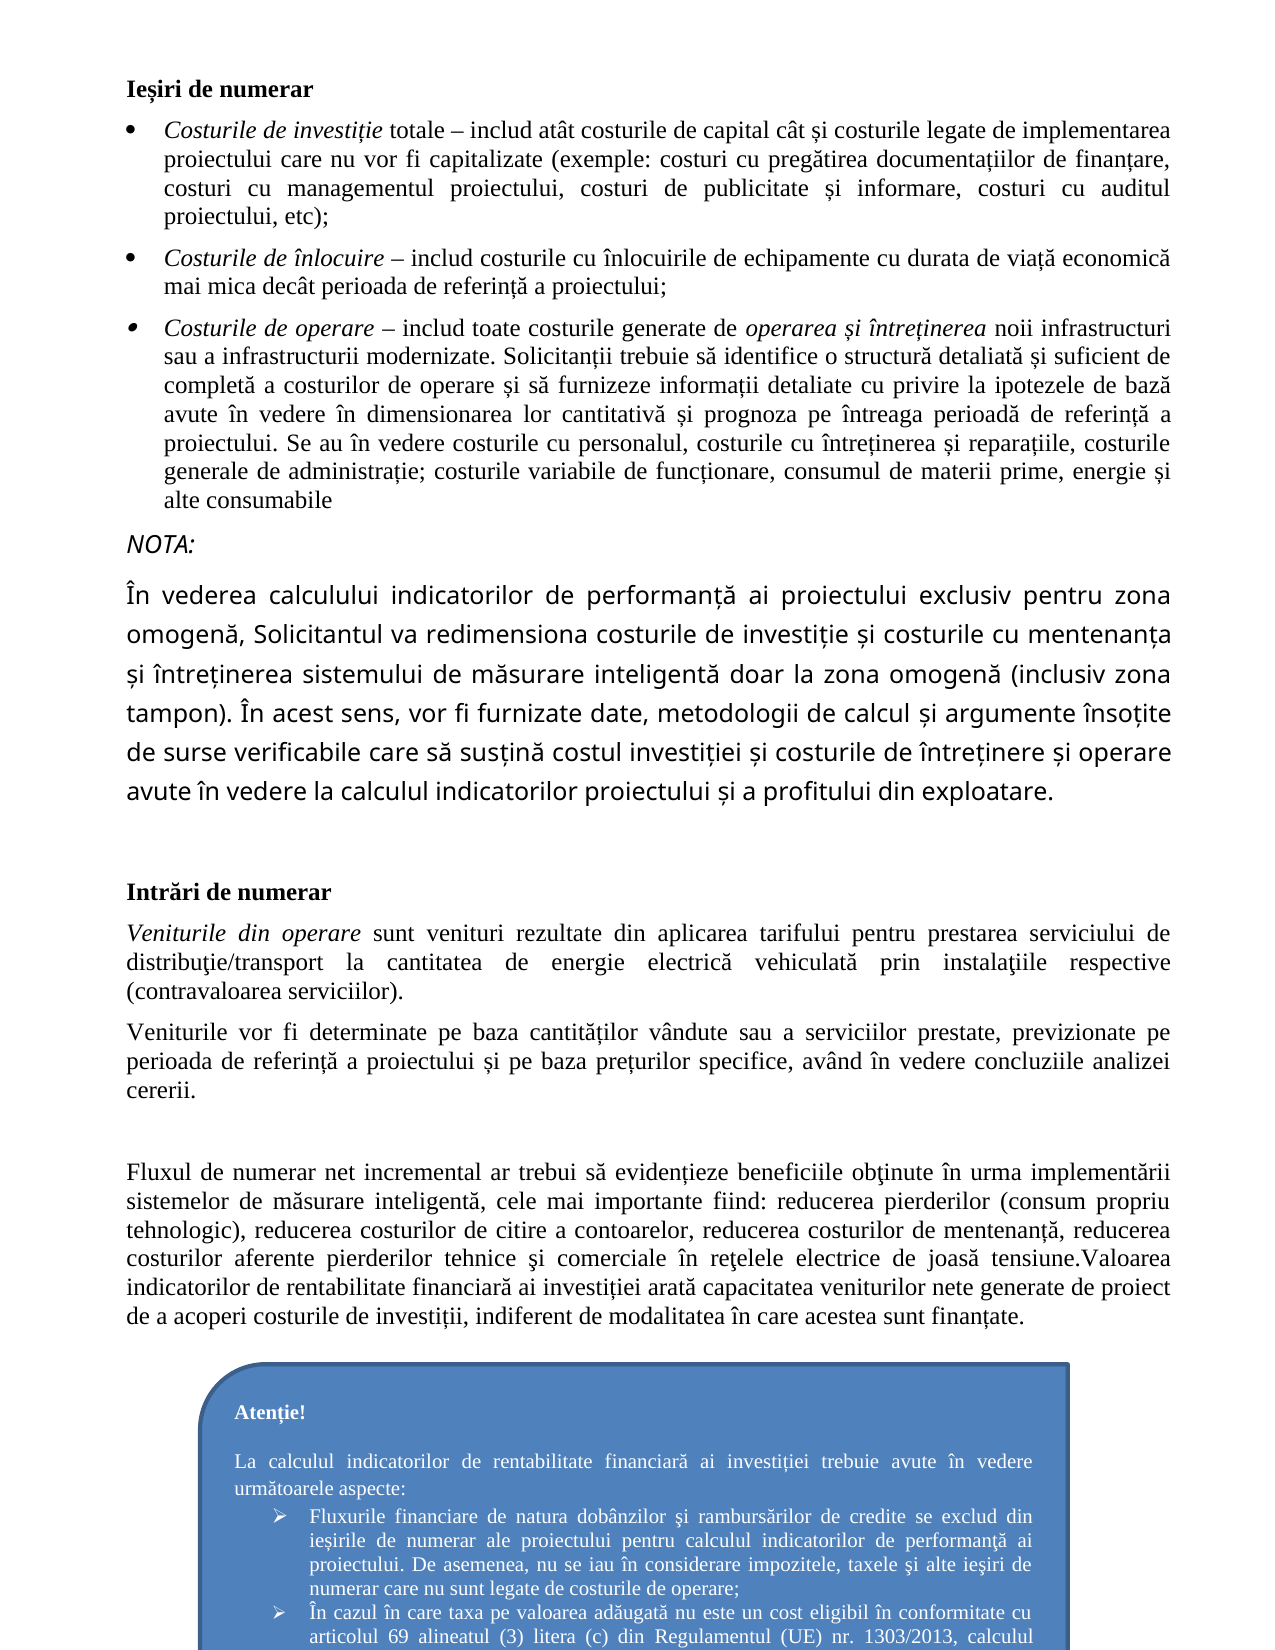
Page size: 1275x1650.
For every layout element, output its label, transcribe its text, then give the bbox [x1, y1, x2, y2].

text Veniturile vor fi determinate pe baza cantităților vândute sau a serviciilor prestate, previzionate pe perioada de referință a proiectului și pe baza prețurilor specifice, având în vedere concluziile analizei cererii. [126, 1017, 1172, 1103]
text În vederea calculului indicatorilor de performanță ai proiectului exclusiv pentru zona omogenă, Solicitantul va redimensiona costurile de investiție și costurile cu mentenanța și întreținerea sistemului de măsurare inteligentă doar la zona omogenă (inclusiv zona tampon). În acest sens, vor fi furnizate date, metodologii de calcul și argumente însoțite de surse verificabile care să susțină costul investiției și costurile de întreținere și operare avute în vedere la calculul indicatorilor proiectului și a profitului din exploatare. [126, 578, 1172, 808]
text Fluxul de numerar net incremental ar trebui să evidențieze beneficiile obţinute în urma implementării sistemelor de măsurare inteligentă, cele mai importante fiind: reducerea pierderilor (consum propriu tehnologic), reducerea costurilor de citire a contoarelor, reducerea costurilor de mentenanță, reducerea costurilor aferente pierderilor tehnice şi comerciale în reţelele electrice de joasă tensiune.Valoarea indicatorilor de rentabilitate financiară ai investiției arată capacitatea veniturilor nete generate de proiect de a acoperi costurile de investiții, indiferent de modalitatea în care acestea sunt finanțate. [126, 1157, 1172, 1330]
list Costurile de operare – includ toate costurile generate de operarea și întreținerea noii infrastructuri sau a infrastructurii modernizate. Solicitanții trebuie să identifice o structură detaliată și suficient de completă a costurilor de operare și să furnizeze informații detaliate cu privire la ipotezele de bază avute în vedere în dimensionarea lor cantitativă și prognoza pe întreaga perioadă de referință a proiectului. Se au în vedere costurile cu personalul, costurile cu întreținerea și reparațiile, costurile generale de administrație; costurile variabile de funcționare, consumul de materii prime, energie și alte consumabile [126, 313, 1172, 514]
text Ieșiri de numerar [126, 74, 1172, 103]
text NOTA: [126, 526, 1172, 560]
text Intrări de numerar [126, 877, 1172, 906]
text Veniturile din operare sunt venituri rezultate din aplicarea tarifului pentru prestarea serviciului de distribuţie/transport la cantitatea de energie electrică vehiculată prin instalaţiile respective (contravaloarea serviciilor). [126, 918, 1172, 1005]
list Costurile de înlocuire – includ costurile cu înlocuirile de echipamente cu durata de viață economică mai mica decât perioada de referință a proiectului; [126, 243, 1172, 300]
list Costurile de investiție totale – includ atât costurile de capital cât și costurile legate de implementarea proiectului care nu vor fi capitalizate (exemple: costuri cu pregătirea documentațiilor de finanțare, costuri cu managementul proiectului, costuri de publicitate și informare, costuri cu auditul proiectului, etc); [126, 115, 1172, 230]
